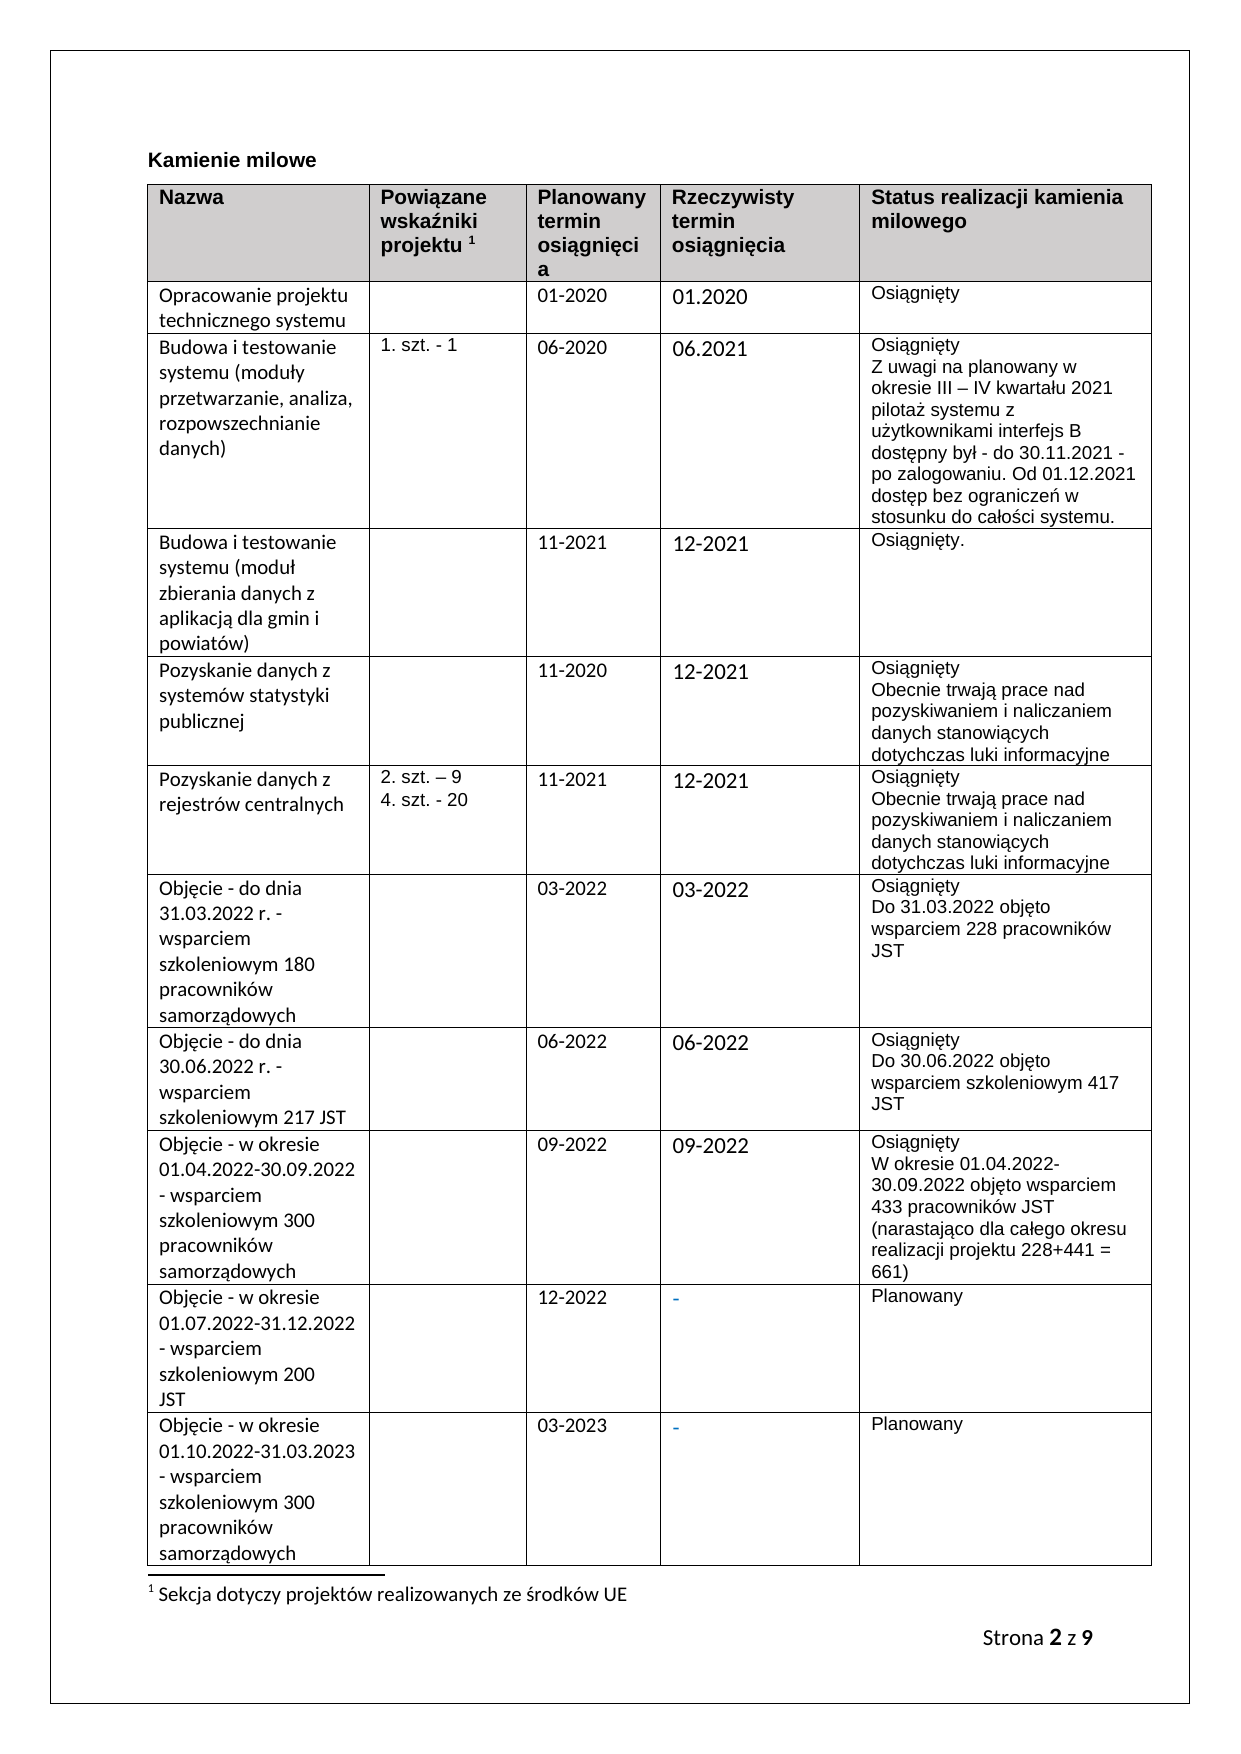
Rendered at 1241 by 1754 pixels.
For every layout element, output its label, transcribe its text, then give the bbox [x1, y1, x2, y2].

table_cell 06-2020 [527, 334, 660, 528]
table_cell 1. szt. - 1 [370, 334, 526, 528]
table_cell Osiągnięty Obecnie trwają prace nad pozyskiwaniem i naliczaniem danych stanowiących dotychczas luki informacyjne [860, 766, 1151, 874]
table_cell [370, 529, 526, 656]
table_cell Budowa i testowanie systemu (moduł zbierania danych z aplikacją dla gmin i powiatów) [148, 529, 369, 656]
table_header Planowany termin osiągnięcia [527, 185, 660, 281]
table_header Powiązane wskaźniki projektu [370, 185, 526, 281]
table_cell Objęcie - w okresie 01.04.2022-30.09.2022 - wsparciem szkoleniowym 300 pracowników samorządowych [148, 1131, 369, 1283]
table_cell Osiągnięty Obecnie trwają prace nad pozyskiwaniem i naliczaniem danych stanowiących dotychczas luki informacyjne [860, 657, 1151, 765]
table_cell [370, 1413, 526, 1565]
table_cell 06-2022 [661, 1028, 859, 1130]
table_cell Budowa i testowanie systemu (moduły przetwarzanie, analiza, rozpowszechnianie danych) [148, 334, 369, 528]
table_cell 03-2023 [527, 1413, 660, 1565]
table_cell Osiągnięty [860, 282, 1151, 333]
table_cell 11-2021 [527, 766, 660, 874]
text Kamienie milowe [148, 148, 1093, 172]
table_cell Osiągnięty Do 30.06.2022 objęto wsparciem szkoleniowym 417 JST [860, 1028, 1151, 1130]
table_cell Planowany [860, 1285, 1151, 1412]
table_cell 06.2021 [661, 334, 859, 528]
table_cell [370, 657, 526, 765]
table_cell Osiągnięty Z uwagi na planowany w okresie III – IV kwartału 2021 pilotaż systemu z użytkownikami interfejs B dostępny był - do 30.11.2021 - po zalogowaniu. Od 01.12.2021 dostęp bez ograniczeń w stosunku do całości systemu. [860, 334, 1151, 528]
table_cell [370, 1131, 526, 1283]
table_cell 03-2022 [661, 875, 859, 1027]
table_cell [370, 1028, 526, 1130]
table_cell Osiągnięty Do 31.03.2022 objęto wsparciem 228 pracowników JST [860, 875, 1151, 1027]
table_cell 11-2020 [527, 657, 660, 765]
table_header Nazwa [148, 185, 369, 281]
table_cell 01-2020 [527, 282, 660, 333]
table_cell Opracowanie projektu technicznego systemu [148, 282, 369, 333]
table_cell 01.2020 [661, 282, 859, 333]
table_cell 03-2022 [527, 875, 660, 1027]
table_cell 09-2022 [527, 1131, 660, 1283]
table_cell - [661, 1285, 859, 1412]
table_header Rzeczywisty termin osiągnięcia [661, 185, 859, 281]
table_cell - [661, 1413, 859, 1565]
table_cell [370, 282, 526, 333]
table_cell [370, 875, 526, 1027]
table_cell 12-2021 [661, 529, 859, 656]
table_cell Objęcie - do dnia 30.06.2022 r. - wsparciem szkoleniowym 217 JST [148, 1028, 369, 1130]
table_cell Objęcie - w okresie 01.07.2022-31.12.2022 - wsparciem szkoleniowym 200 JST [148, 1285, 369, 1412]
table_cell Objęcie - w okresie 01.10.2022-31.03.2023 - wsparciem szkoleniowym 300 pracowników samorządowych [148, 1413, 369, 1565]
table_cell Osiągnięty. [860, 529, 1151, 656]
table_cell Pozyskanie danych z rejestrów centralnych [148, 766, 369, 874]
table_cell Pozyskanie danych z systemów statystyki publicznej [148, 657, 369, 765]
table_cell 09-2022 [661, 1131, 859, 1283]
table_cell Objęcie - do dnia 31.03.2022 r. - wsparciem szkoleniowym 180 pracowników samorządowych [148, 875, 369, 1027]
table_cell 12-2022 [527, 1285, 660, 1412]
table_cell 2. szt. – 9 4. szt. - 20 [370, 766, 526, 874]
table_cell 12-2021 [661, 766, 859, 874]
table_cell Planowany [860, 1413, 1151, 1565]
table_cell Osiągnięty W okresie 01.04.2022-30.09.2022 objęto wsparciem 433 pracowników JST (narastająco dla całego okresu realizacji projektu 228+441 = 661) [860, 1131, 1151, 1283]
table_cell 11-2021 [527, 529, 660, 656]
table_cell [370, 1285, 526, 1412]
table_cell 06-2022 [527, 1028, 660, 1130]
table_cell 12-2021 [661, 657, 859, 765]
table_header Status realizacji kamienia milowego [860, 185, 1151, 281]
